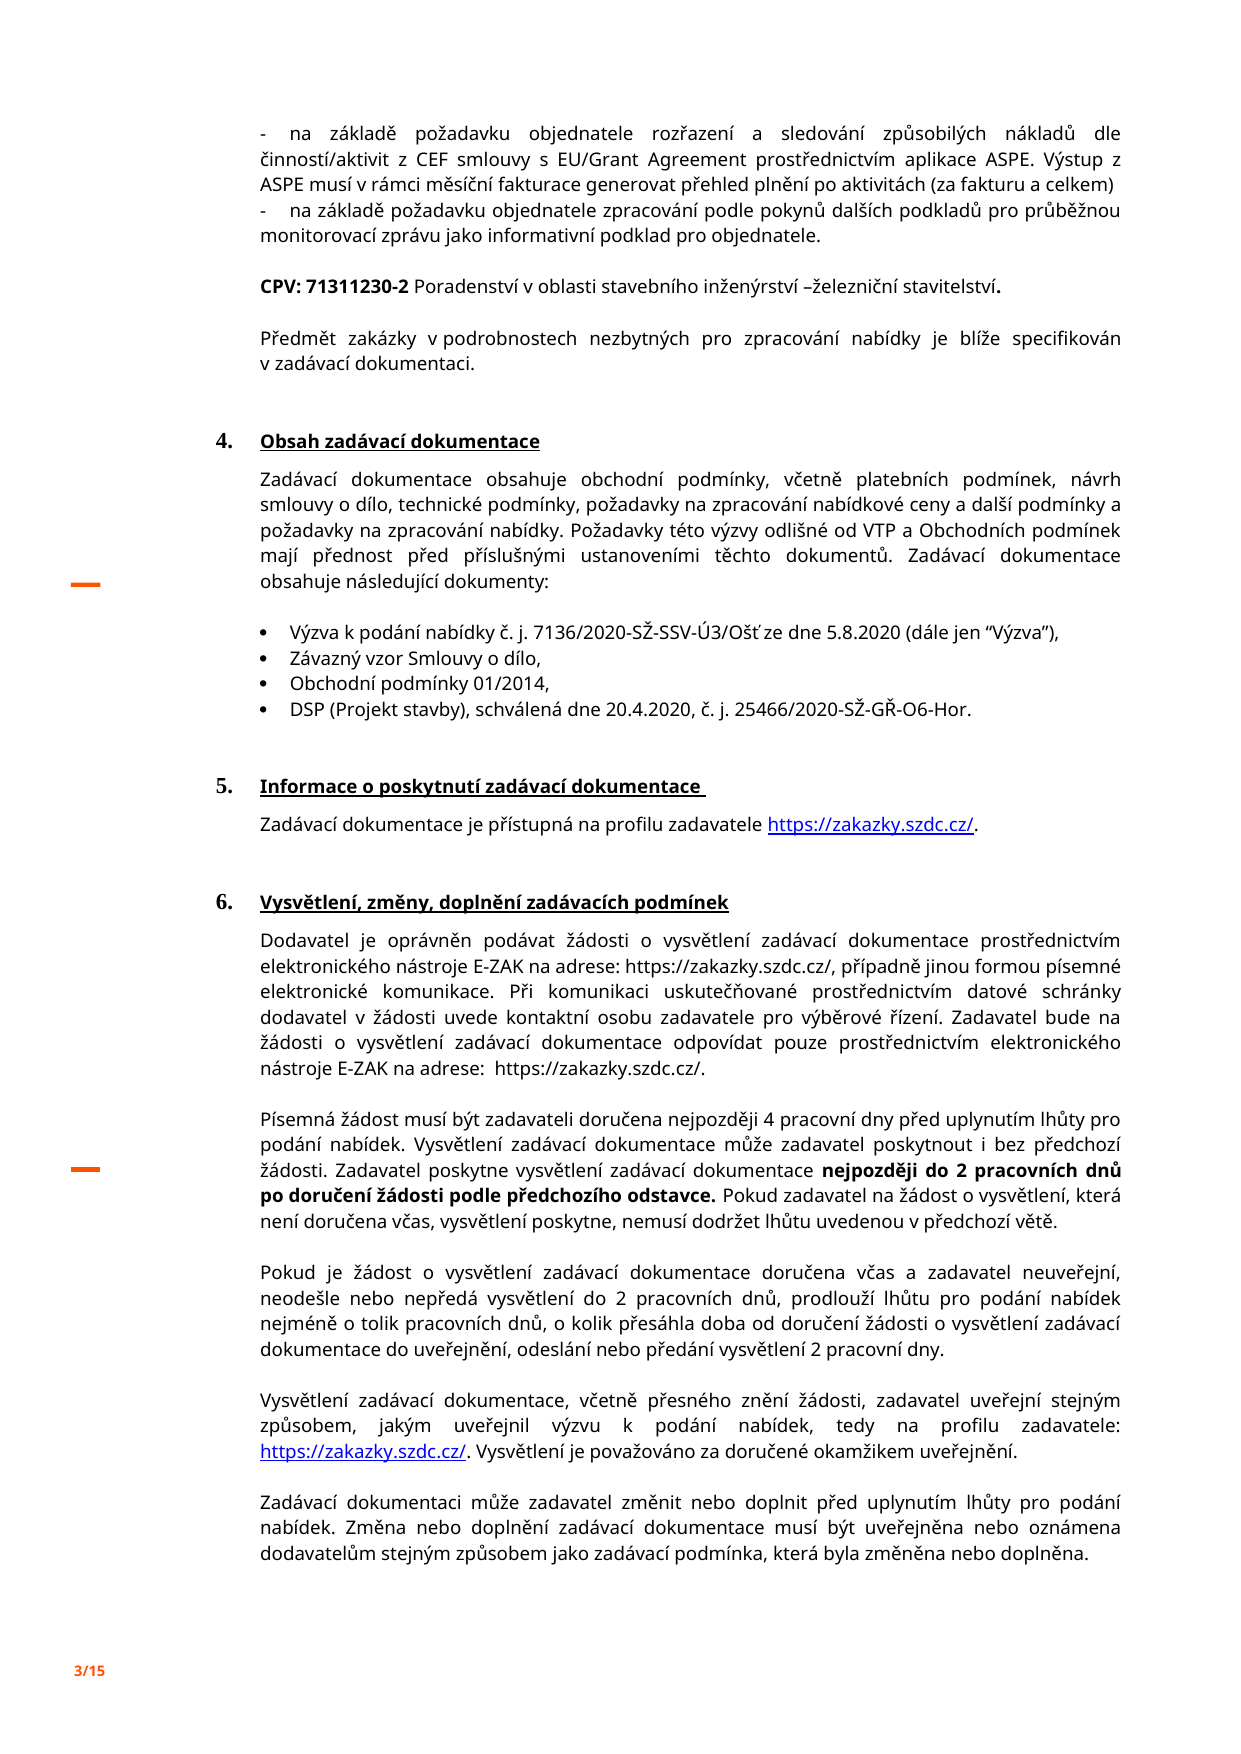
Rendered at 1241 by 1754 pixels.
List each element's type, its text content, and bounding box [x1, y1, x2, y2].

list Informace o poskytnutí zadávací dokumentace [216, 772, 1122, 799]
list DSP (Projekt stavby), schválená dne 20.4.2020, č. j. 25466/2020-SŽ-GŘ-O6-Hor. [260, 696, 1122, 721]
text CPV: 71311230-2 Poradenství v oblasti stavebního inženýrství –železniční stavitelství. [260, 274, 1122, 299]
text Vysvětlení zadávací dokumentace, včetně přesného znění žádosti, zadavatel uveřejní stejným způsobem, jakým uveřejnil výzvu k podání nabídek, tedy na profilu zadavatele: https://zakazky.szdc.cz/. Vysvětlení je považováno za doručené okamžikem uveřejnění. [260, 1387, 1122, 1463]
text - na základě požadavku objednatele zpracování podle pokynů dalších podkladů pro průběžnou monitorovací zprávu jako informativní podklad pro objednatele. [260, 197, 1122, 248]
text Dodavatel je oprávněn podávat žádosti o vysvětlení zadávací dokumentace prostřednictvím elektronického nástroje E-ZAK na adrese: https://zakazky.szdc.cz/, případně jinou formou písemné elektronické komunikace. Při komunikaci uskutečňované prostřednictvím datové schránky dodavatel v žádosti uvede kontaktní osobu zadavatele pro výběrové řízení. Zadavatel bude na žádosti o vysvětlení zadávací dokumentace odpovídat pouze prostřednictvím elektronického nástroje E-ZAK na adrese: https://zakazky.szdc.cz/. [260, 927, 1122, 1081]
list Závazný vzor Smlouvy o dílo, [260, 645, 1122, 670]
text Pokud je žádost o vysvětlení zadávací dokumentace doručena včas a zadavatel neuveřejní, neodešle nebo nepředá vysvětlení do 2 pracovních dnů, prodlouží lhůtu pro podání nabídek nejméně o tolik pracovních dnů, o kolik přesáhla doba od doručení žádosti o vysvětlení zadávací dokumentace do uveřejnění, odeslání nebo předání vysvětlení 2 pracovní dny. [260, 1259, 1122, 1361]
text Písemná žádost musí být zadavateli doručena nejpozději 4 pracovní dny před uplynutím lhůty pro podání nabídek. Vysvětlení zadávací dokumentace může zadavatel poskytnout i bez předchozí žádosti. Zadavatel poskytne vysvětlení zadávací dokumentace nejpozději do 2 pracovních dnů po doručení žádosti podle předchozího odstavce. Pokud zadavatel na žádost o vysvětlení, která není doručena včas, vysvětlení poskytne, nemusí dodržet lhůtu uvedenou v předchozí větě. [260, 1106, 1122, 1234]
list Obchodní podmínky 01/2014, [260, 670, 1122, 696]
list Výzva k podání nabídky č. j. 7136/2020-SŽ-SSV-Ú3/Ošť ze dne 5.8.2020 (dále jen “Výzva”), [260, 619, 1122, 645]
list Obsah zadávací dokumentace [216, 427, 1122, 454]
text - na základě požadavku objednatele rozřazení a sledování způsobilých nákladů dle činností/aktivit z CEF smlouvy s EU/Grant Agreement prostřednictvím aplikace ASPE. Výstup z ASPE musí v rámci měsíční fakturace generovat přehled plnění po aktivitách (za fakturu a celkem) [260, 121, 1122, 197]
text Zadávací dokumentaci může zadavatel změnit nebo doplnit před uplynutím lhůty pro podání nabídek. Změna nebo doplnění zadávací dokumentace musí být uveřejněna nebo oznámena dodavatelům stejným způsobem jako zadávací podmínka, která byla změněna nebo doplněna. [260, 1489, 1122, 1566]
text Zadávací dokumentace je přístupná na profilu zadavatele https://zakazky.szdc.cz/. [260, 812, 1122, 837]
list Vysvětlení, změny, doplnění zadávacích podmínek [216, 888, 1122, 915]
text Předmět zakázky v podrobnostech nezbytných pro zpracování nabídky je blíže specifikován v zadávací dokumentaci. [260, 325, 1122, 376]
text Zadávací dokumentace obsahuje obchodní podmínky, včetně platebních podmínek, návrh smlouvy o dílo, technické podmínky, požadavky na zpracování nabídkové ceny a další podmínky a požadavky na zpracování nabídky. Požadavky této výzvy odlišné od VTP a Obchodních podmínek mají přednost před příslušnými ustanoveními těchto dokumentů. Zadávací dokumentace obsahuje následující dokumenty: [260, 466, 1122, 594]
